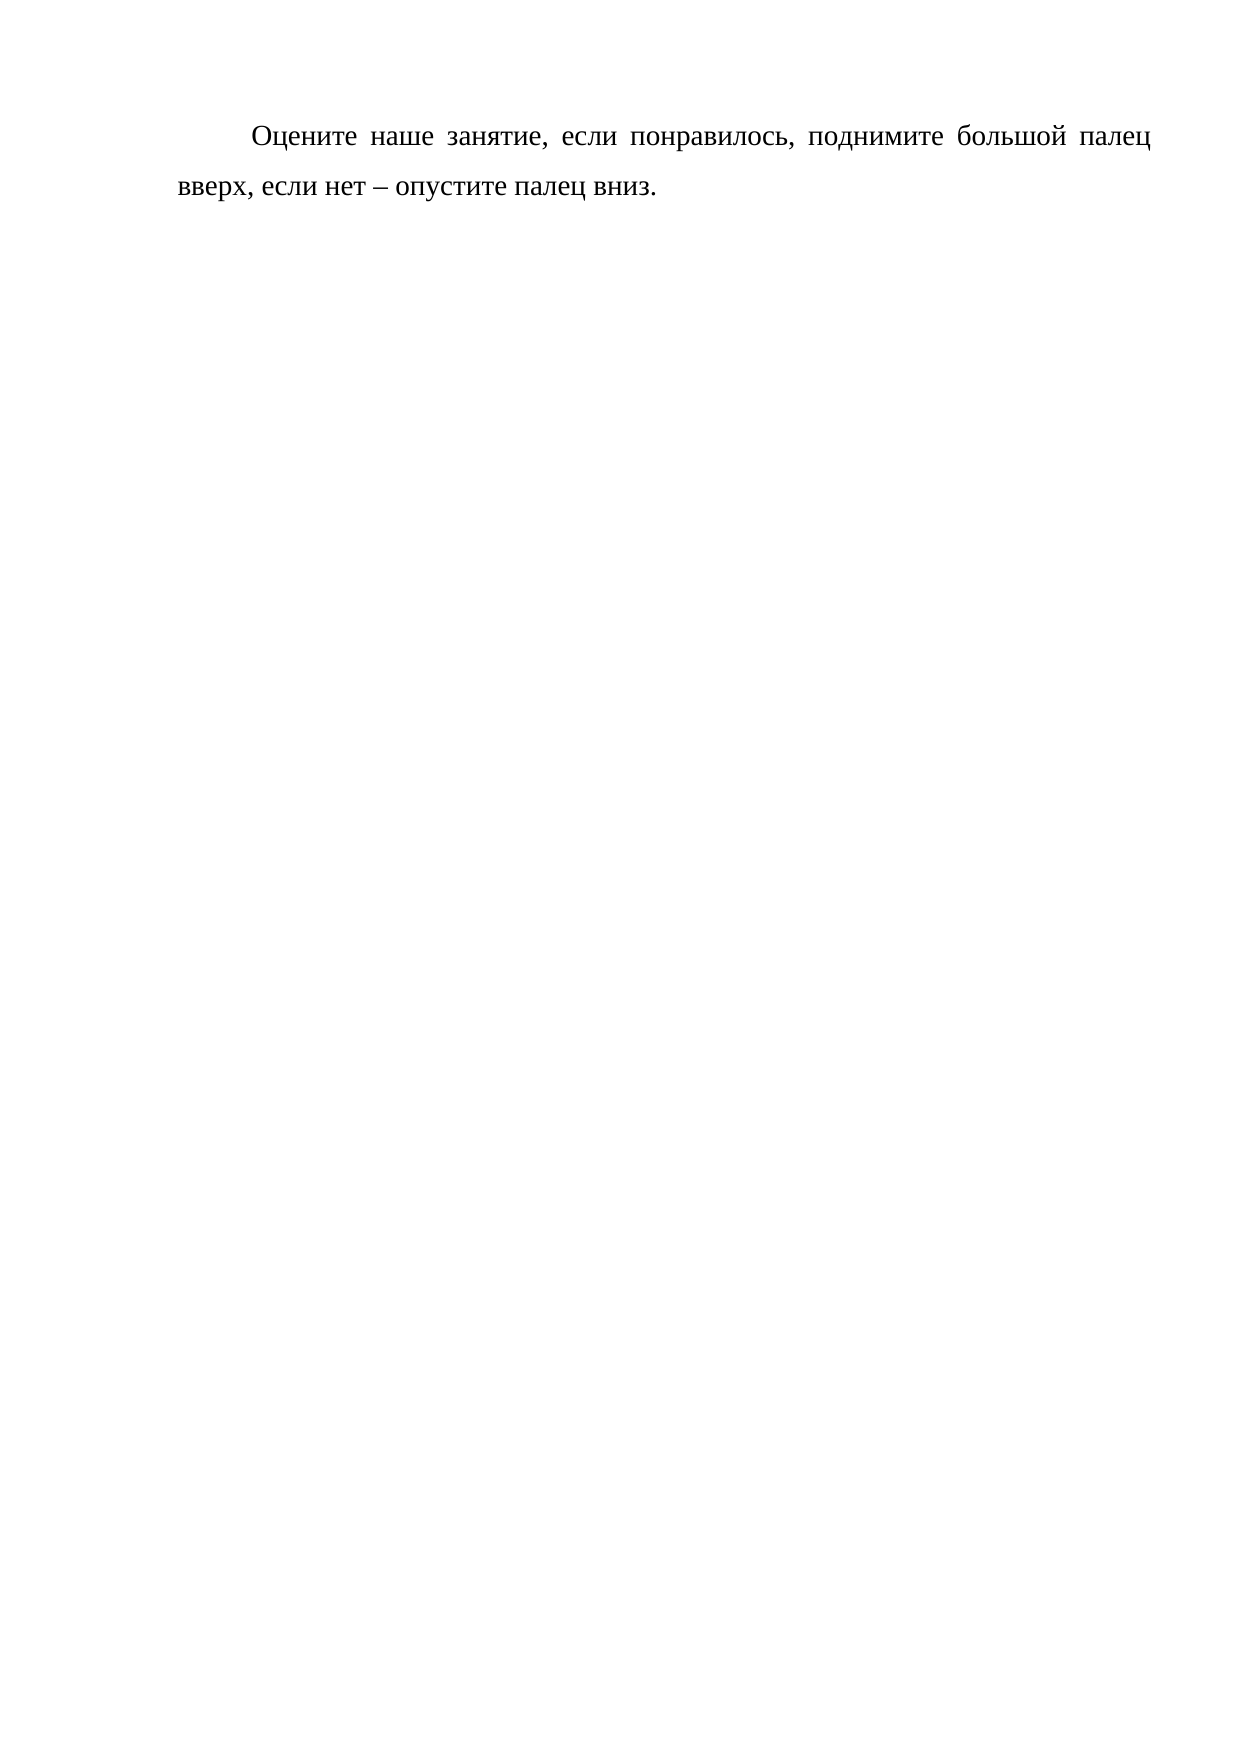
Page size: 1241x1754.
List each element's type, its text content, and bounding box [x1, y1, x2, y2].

text Оцените наше занятие, если понравилось, поднимите большой палец вверх, если нет – опустите палец вниз. [177, 118, 1152, 202]
